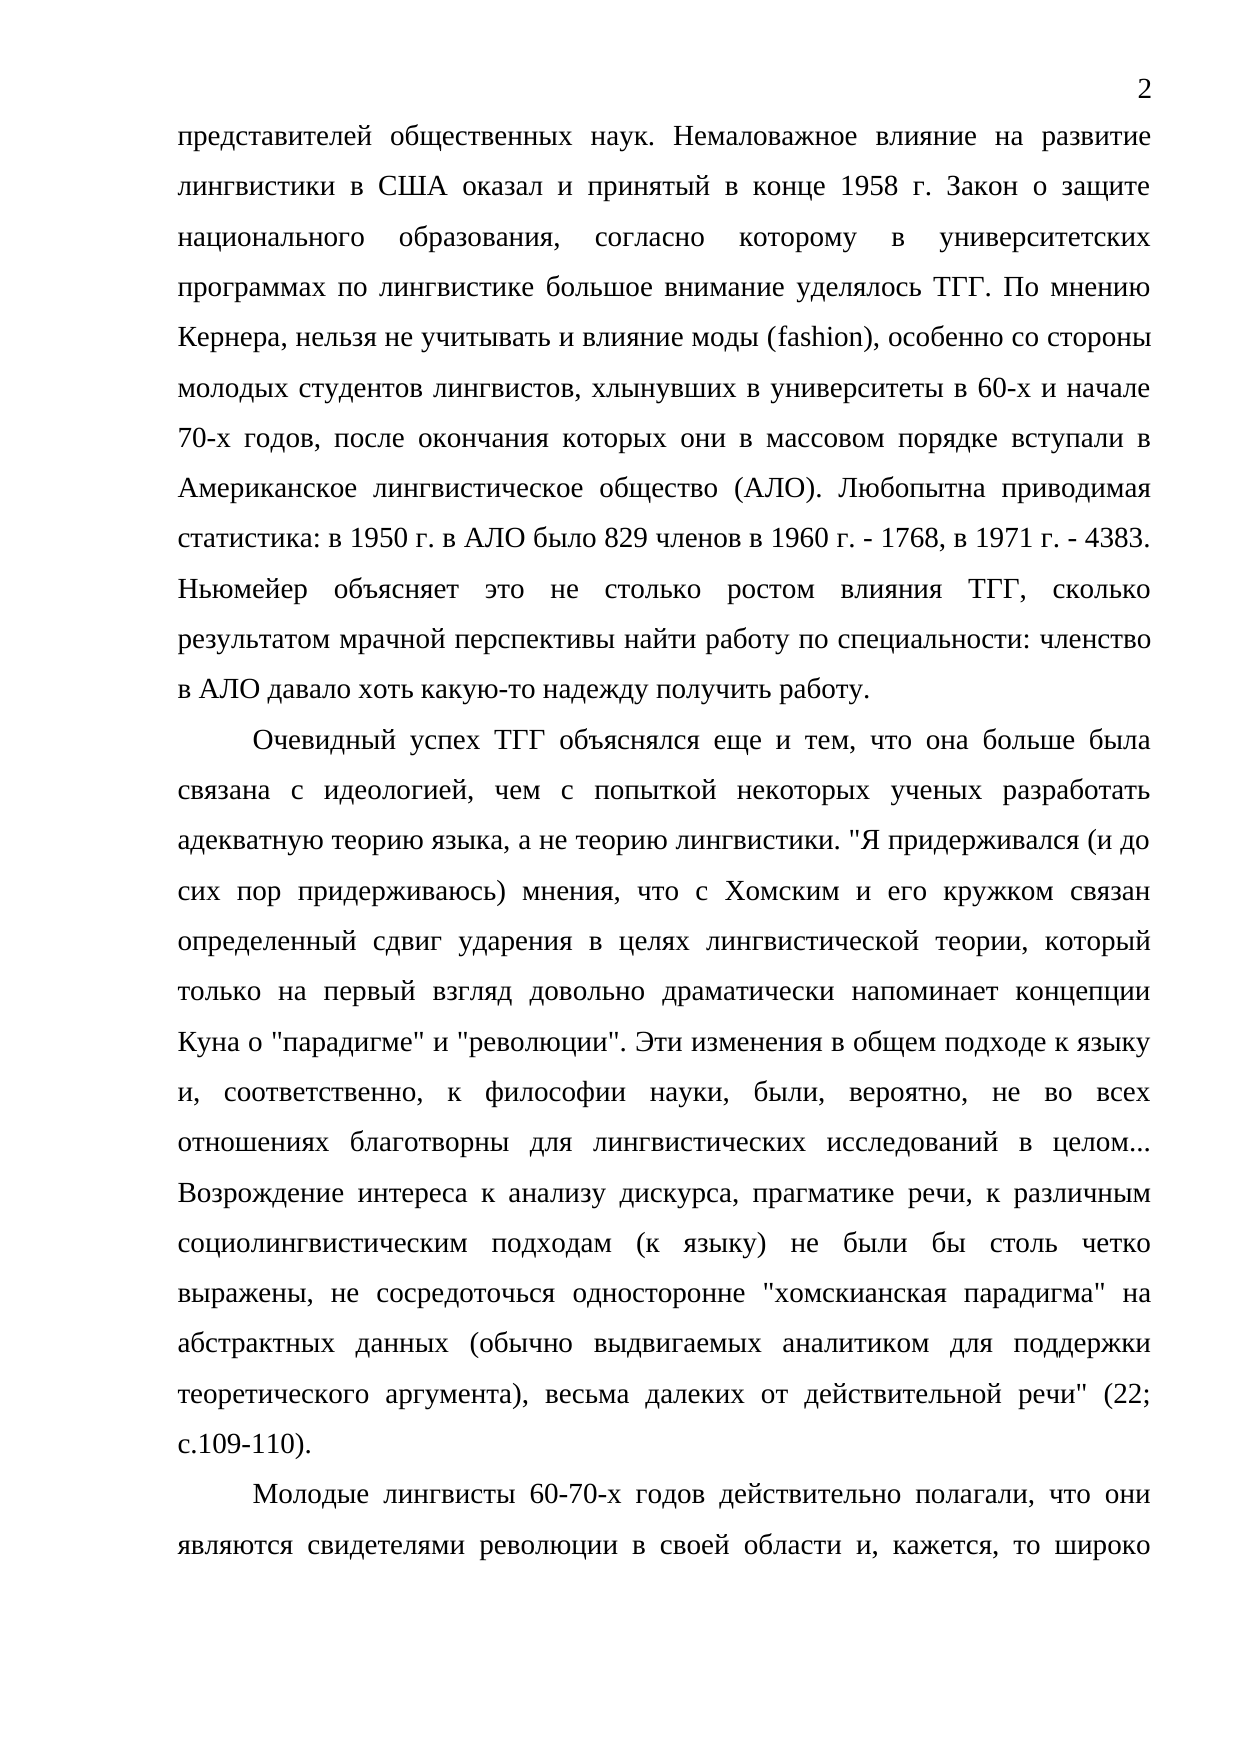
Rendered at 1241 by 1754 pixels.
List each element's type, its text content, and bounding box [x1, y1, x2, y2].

text Очевидный успех ТГГ объяснялся еще и тем, что она больше была связана с идеологией, чем с попыткой некоторых ученых разработать адекватную теорию языка, а не теорию лингвистики. "Я придерживался (и до сих пор придерживаюсь) мнения, что с Хомским и его кружком связан определенный сдвиг ударения в целях лингвистической теории, который только на первый взгляд довольно драматически напоминает концепции Куна о "парадигме" и "революции". Эти изменения в общем подходе к языку и, соответственно, к философии науки, были, вероятно, не во всех отношениях благотворны для лингвистических исследований в целом... Возрождение интереса к анализу дискурса, прагматике речи, к различным социолингвистическим подходам (к языку) не были бы столь четко выражены, не сосредоточься односторонне "хомскианская парадигма" на абстрактных данных (обычно выдвигаемых аналитиком для поддержки теоретического аргумента), весьма далеких от действительной речи" (22; с.109-110). [177, 722, 1152, 1460]
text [177, 1477, 1152, 1560]
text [177, 118, 1152, 705]
